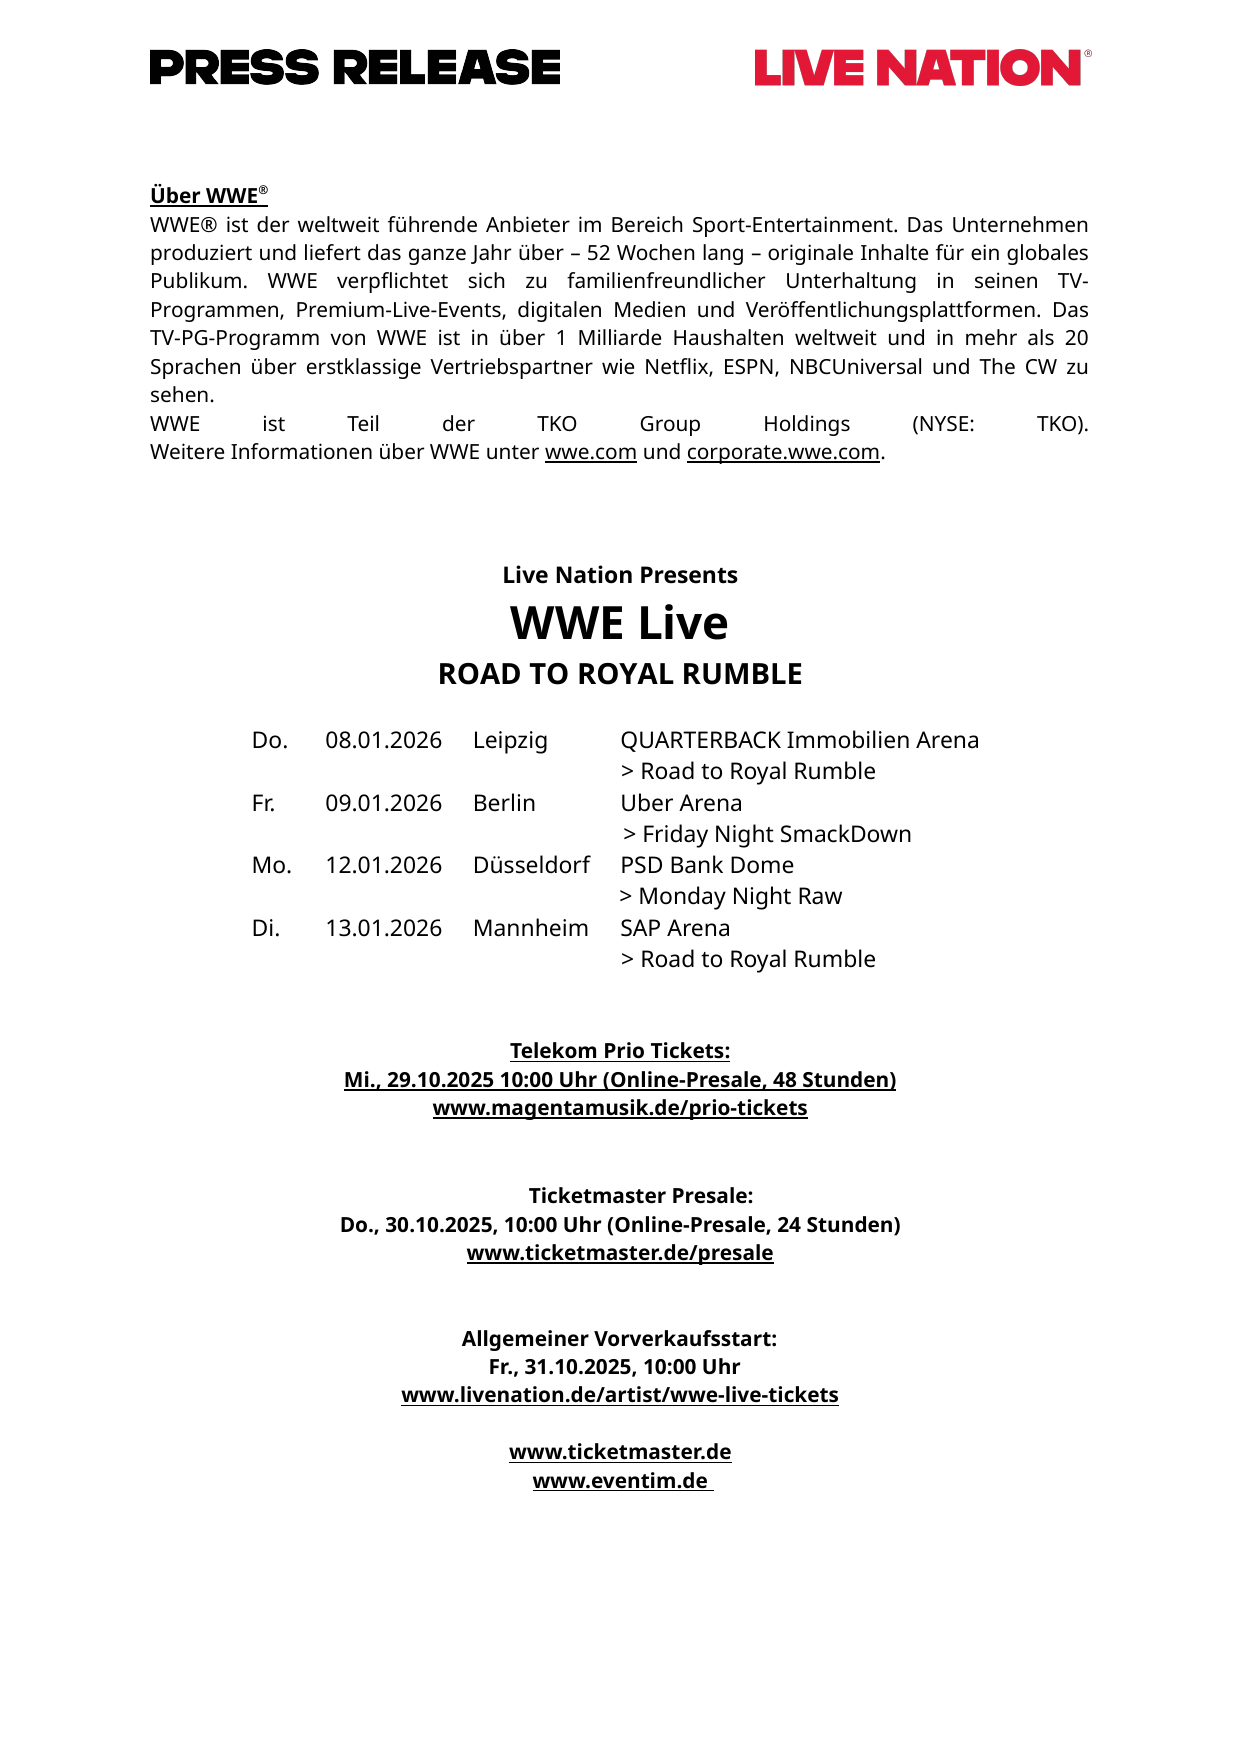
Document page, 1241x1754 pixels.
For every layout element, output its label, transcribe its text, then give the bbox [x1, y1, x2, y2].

subtitle Do., 30.10.2025, 10:00 Uhr (Online-Presale, 24 Stunden) [150, 1210, 1090, 1238]
text Mi., 29.10.2025 10:00 Uhr (Online-Presale, 48 Stunden) [150, 1065, 1090, 1093]
picture [755, 49, 1092, 86]
subtitle Allgemeiner Vorverkaufsstart: [462, 1324, 1090, 1352]
text Mo. 12.01.2026 Düsseldorf PSD Bank Dome > Monday Night Raw [150, 849, 1090, 911]
text Di. 13.01.2026 Mannheim SAP Arena > Road to Royal Rumble [150, 911, 1090, 974]
list www.livenation.de/artist/wwe-live-tickets [150, 1381, 1090, 1409]
text WWE® ist der weltweit führende Anbieter im Bereich Sport-Entertainment. Das Unternehmen produziert und liefert das ganze Jahr über – 52 Wochen lang – originale Inhalte für ein globales Publikum. WWE verpflichtet sich zu familienfreundlicher Unterhaltung in seinen TV-Programmen, Premium-Live-Events, digitalen Medien und Veröffentlichungsplattformen. Das TV-PG-Programm von WWE ist in über 1 Milliarde Haushalten weltweit und in mehr als 20 Sprachen über erstklassige Vertriebspartner wie Netflix, ESPN, NBCUniversal und The CW zu sehen. WWE ist Teil der TKO Group Holdings (NYSE: TKO). Weitere Informationen über WWE unter wwe.com und corporate.wwe.com. [150, 210, 1090, 466]
text Über WWE® [150, 181, 1090, 210]
text Telekom Prio Tickets: [150, 1036, 1090, 1065]
subtitle Fr., 31.10.2025, 10:00 Uhr [412, 1352, 1090, 1381]
text Fr. 09.01.2026 Berlin Uber Arena > Friday Night SmackDown [150, 786, 1090, 849]
text www.ticketmaster.de/presale [150, 1238, 1090, 1267]
text www.eventim.de [150, 1466, 1090, 1494]
text www.magentamusik.de/prio-tickets [150, 1093, 1090, 1122]
text Live Nation Presents [150, 559, 1090, 591]
subtitle Ticketmaster Presale: [528, 1181, 1090, 1210]
text Do. 08.01.2026 Leipzig QUARTERBACK Immobilien Arena > Road to Royal Rumble [150, 724, 1090, 786]
text ROAD TO ROYAL RUMBLE [150, 653, 1090, 693]
picture [150, 49, 560, 85]
text www.ticketmaster.de [150, 1437, 1090, 1466]
text WWE Live [150, 591, 1090, 653]
